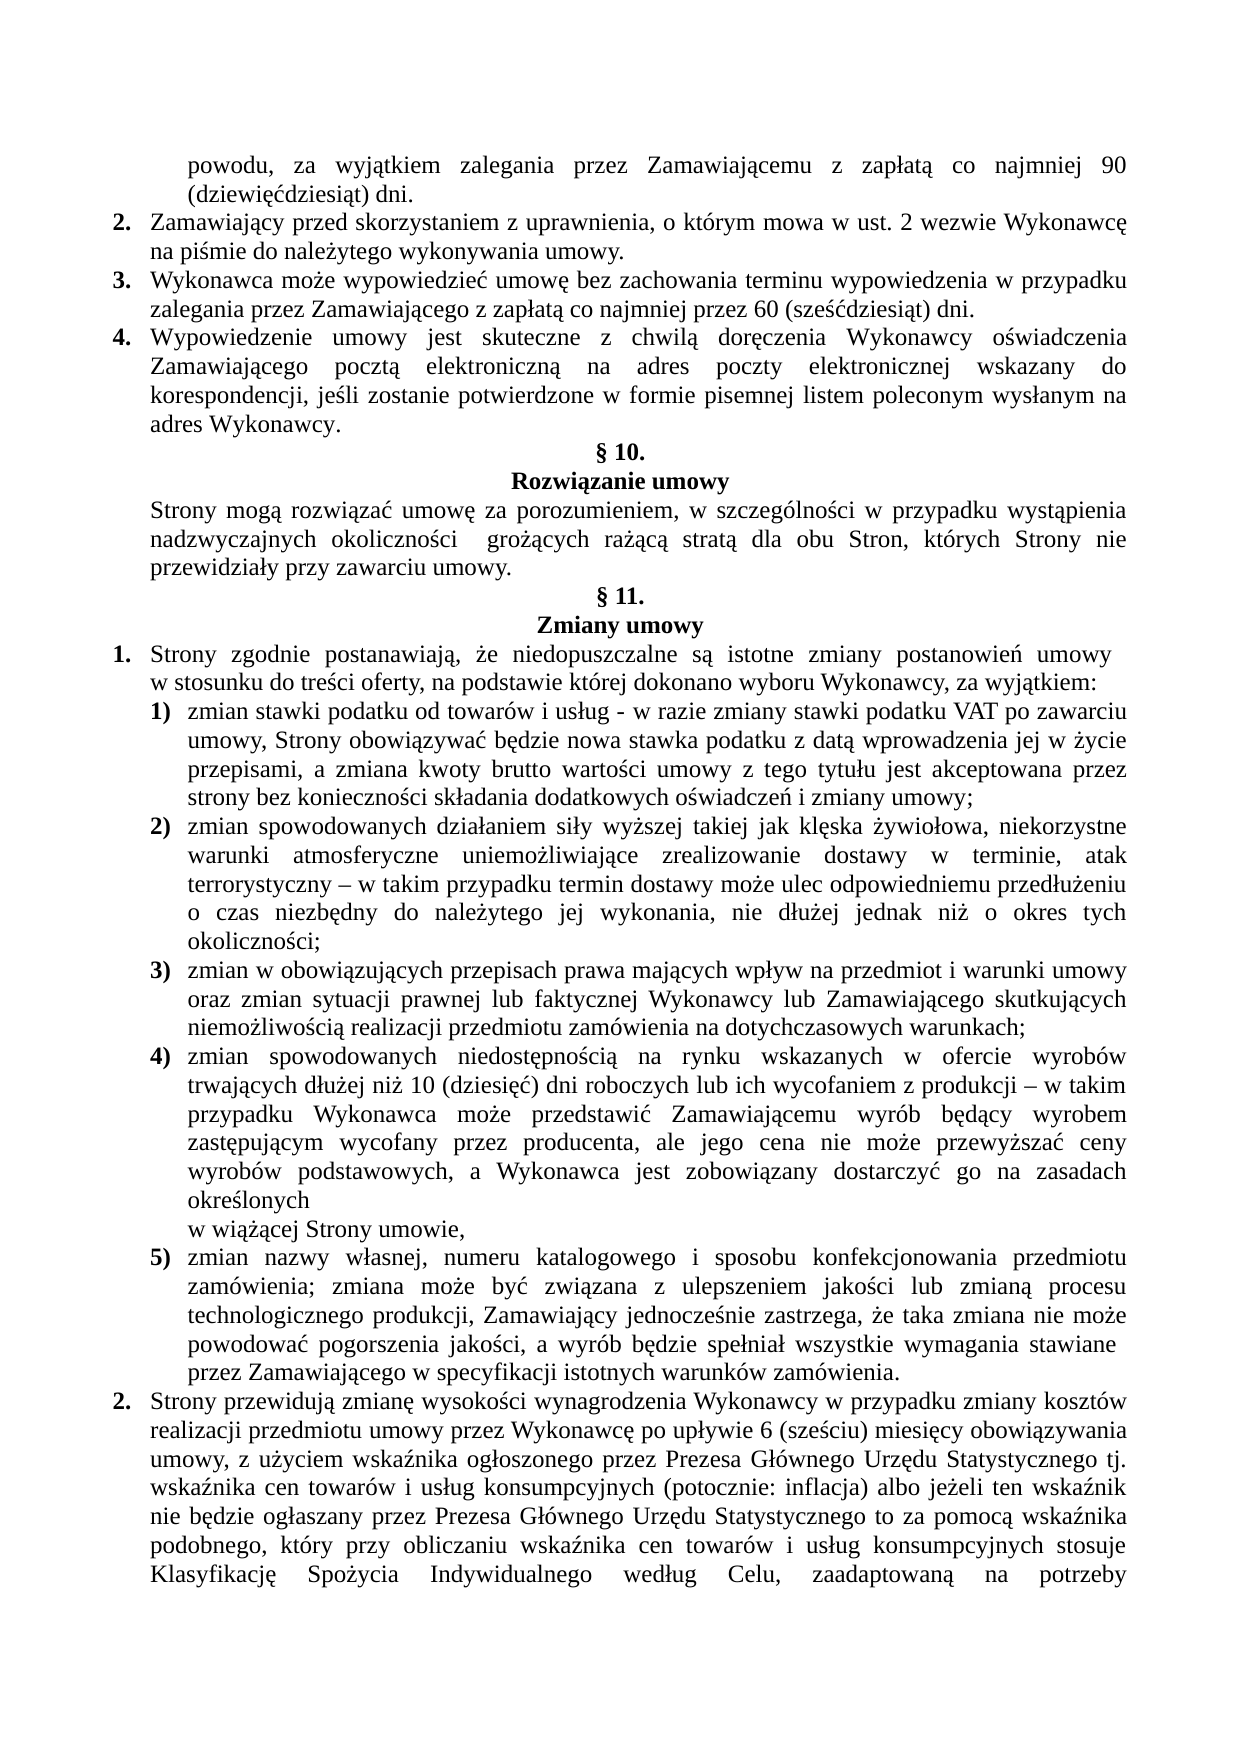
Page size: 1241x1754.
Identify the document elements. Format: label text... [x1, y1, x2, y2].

text § 10. [112, 437, 1128, 466]
list Wypowiedzenie umowy jest skuteczne z chwilą doręczenia Wykonawcy oświadczenia Zamawiającego pocztą elektroniczną na adres poczty elektronicznej wskazany do korespondencji, jeśli zostanie potwierdzone w formie pisemnej listem poleconym wysłanym na adres Wykonawcy. [112, 322, 1128, 437]
list Zamawiający przed skorzystaniem z uprawnienia, o którym mowa w ust. 2 wezwie Wykonawcę na piśmie do należytego wykonywania umowy. [112, 207, 1128, 265]
list Strony zgodnie postanawiają, że niedopuszczalne są istotne zmiany postanowień umowy w stosunku do treści oferty, na podstawie której dokonano wyboru Wykonawcy, za wyjątkiem: [112, 639, 1128, 696]
list zmian nazwy własnej, numeru katalogowego i sposobu konfekcjonowania przedmiotu zamówienia; zmiana może być związana z ulepszeniem jakości lub zmianą procesu technologicznego produkcji, Zamawiający jednocześnie zastrzega, że taka zmiana nie może powodować pogorszenia jakości, a wyrób będzie spełniał wszystkie wymagania stawiane przez Zamawiającego w specyfikacji istotnych warunków zamówienia. [150, 1242, 1128, 1386]
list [150, 150, 1128, 207]
text Strony mogą rozwiązać umowę za porozumieniem, w szczególności w przypadku wystąpienia nadzwyczajnych okoliczności grożących rażącą stratą dla obu Stron, których Strony nie przewidziały przy zawarciu umowy. [150, 495, 1128, 581]
list Wykonawca może wypowiedzieć umowę bez zachowania terminu wypowiedzenia w przypadku zalegania przez Zamawiającego z zapłatą co najmniej przez 60 (sześćdziesiąt) dni. [112, 265, 1128, 322]
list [112, 1386, 1128, 1587]
text Rozwiązanie umowy [112, 466, 1128, 495]
list zmian w obowiązujących przepisach prawa mających wpływ na przedmiot i warunki umowy oraz zmian sytuacji prawnej lub faktycznej Wykonawcy lub Zamawiającego skutkujących niemożliwością realizacji przedmiotu zamówienia na dotychczasowych warunkach; [150, 955, 1128, 1041]
text § 11. [112, 581, 1128, 610]
text Zmiany umowy [112, 610, 1128, 639]
list zmian spowodowanych niedostępnością na rynku wskazanych w ofercie wyrobów trwających dłużej niż 10 (dziesięć) dni roboczych lub ich wycofaniem z produkcji – w takim przypadku Wykonawca może przedstawić Zamawiającemu wyrób będący wyrobem zastępującym wycofany przez producenta, ale jego cena nie może przewyższać ceny wyrobów podstawowych, a Wykonawca jest zobowiązany dostarczyć go na zasadach określonych w wiążącej Strony umowie, [150, 1041, 1128, 1242]
list zmian stawki podatku od towarów i usług - w razie zmiany stawki podatku VAT po zawarciu umowy, Strony obowiązywać będzie nowa stawka podatku z datą wprowadzenia jej w życie przepisami, a zmiana kwoty brutto wartości umowy z tego tytułu jest akceptowana przez strony bez konieczności składania dodatkowych oświadczeń i zmiany umowy; [150, 696, 1128, 811]
list zmian spowodowanych działaniem siły wyższej takiej jak klęska żywiołowa, niekorzystne warunki atmosferyczne uniemożliwiające zrealizowanie dostawy w terminie, atak terrorystyczny – w takim przypadku termin dostawy może ulec odpowiedniemu przedłużeniu o czas niezbędny do należytego jej wykonania, nie dłużej jednak niż o okres tych okoliczności; [150, 811, 1128, 955]
